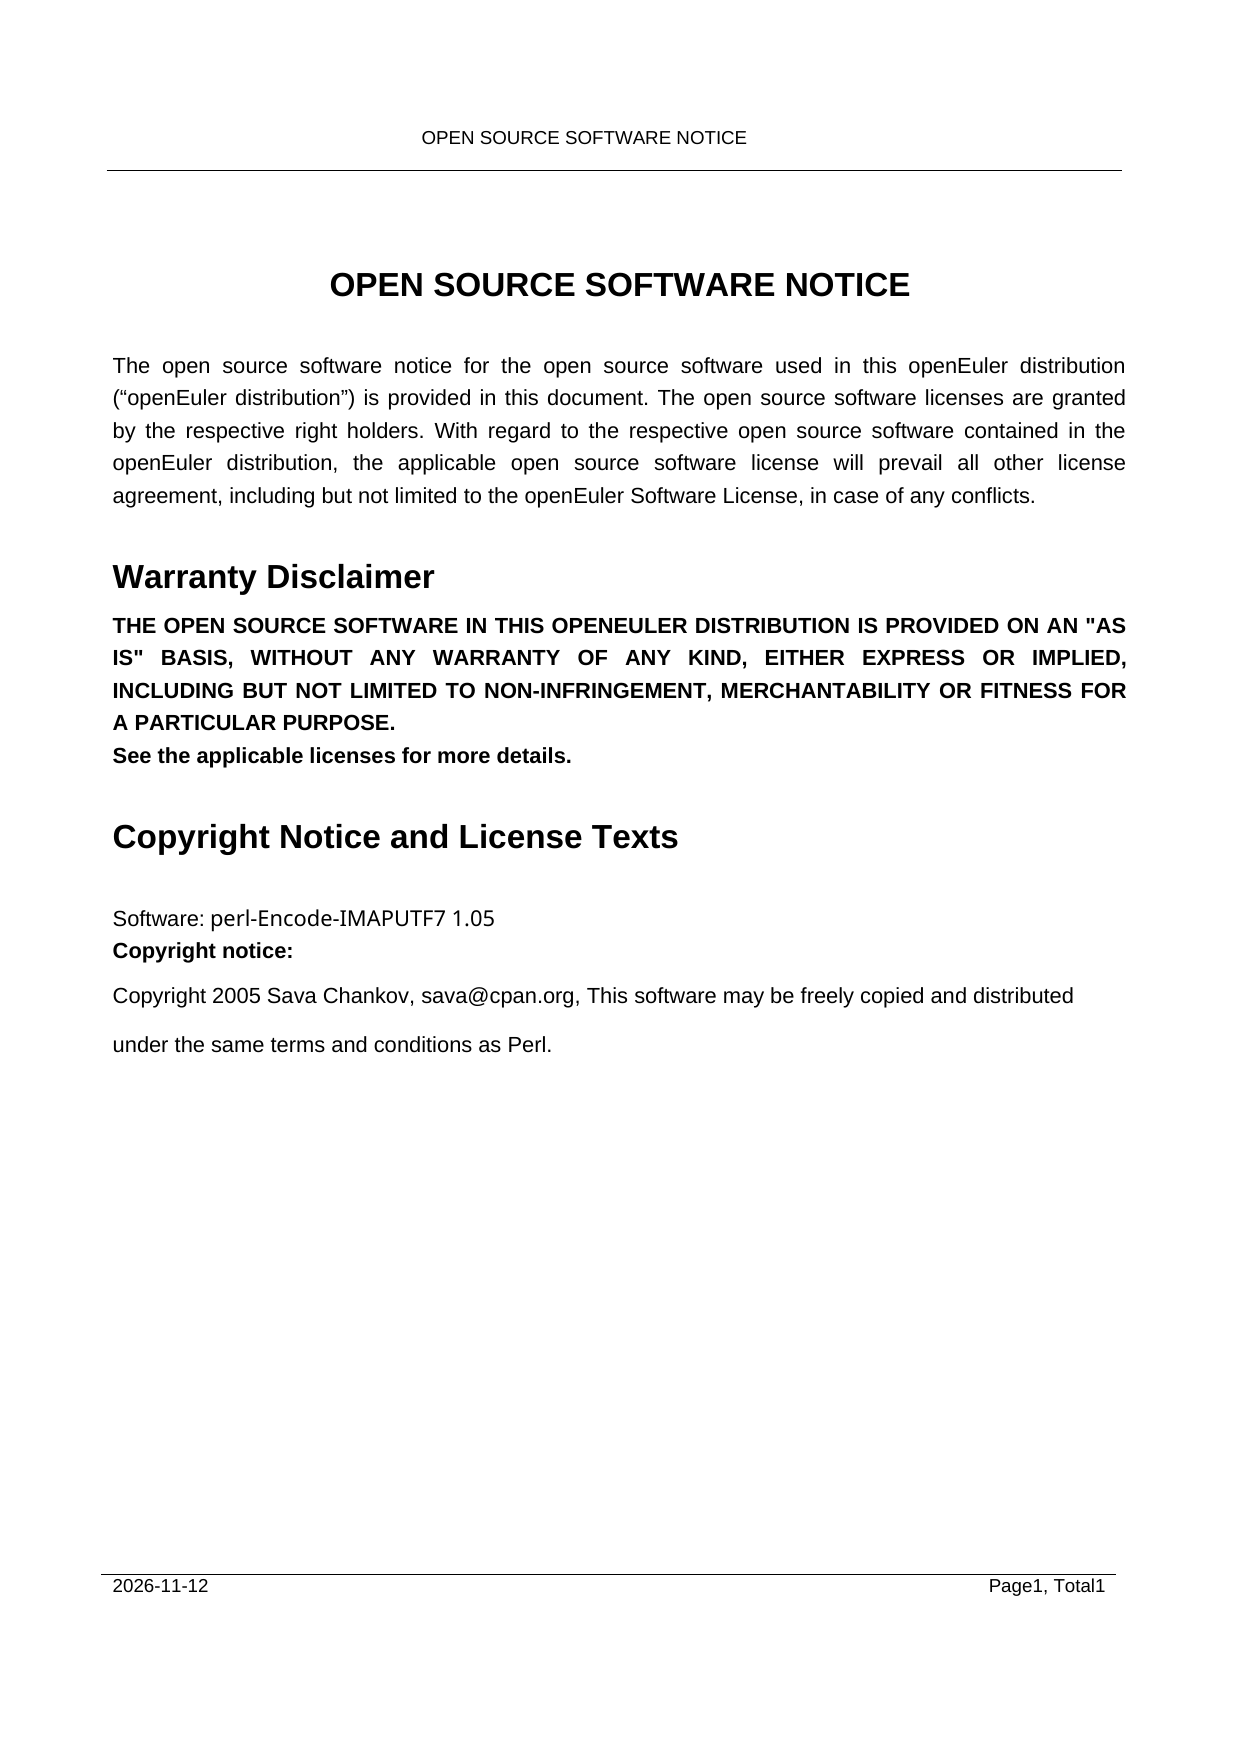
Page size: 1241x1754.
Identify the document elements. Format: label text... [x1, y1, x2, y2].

text The open source software notice for the open source software used in this openEuler distribution (“openEuler distribution”) is provided in this document. The open source software licenses are granted by the respective right holders. With regard to the respective open source software contained in the openEuler distribution, the applicable open source software license will prevail all other license agreement, including but not limited to the openEuler Software License, in case of any conflicts. [112, 349, 1128, 511]
text OPEN SOURCE SOFTWARE NOTICE [112, 251, 1128, 316]
text Copyright Notice and License Texts [112, 804, 1128, 869]
text Software: perl-Encode-IMAPUTF7 1.05 [112, 901, 1128, 934]
text Copyright 2005 Sava Chankov, sava@cpan.org, This software may be freely copied and distributed under the same terms and conditions as Perl. [112, 979, 1128, 1060]
text THE OPEN SOURCE SOFTWARE IN THIS OPENEULER DISTRIBUTION IS PROVIDED ON AN "AS IS" BASIS, WITHOUT ANY WARRANTY OF ANY KIND, EITHER EXPRESS OR IMPLIED, INCLUDING BUT NOT LIMITED TO NON-INFRINGEMENT, MERCHANTABILITY OR FITNESS FOR A PARTICULAR PURPOSE. See the applicable licenses for more details. [112, 609, 1128, 771]
text Copyright notice: [112, 934, 1128, 966]
text Warranty Disclaimer [112, 544, 1128, 609]
